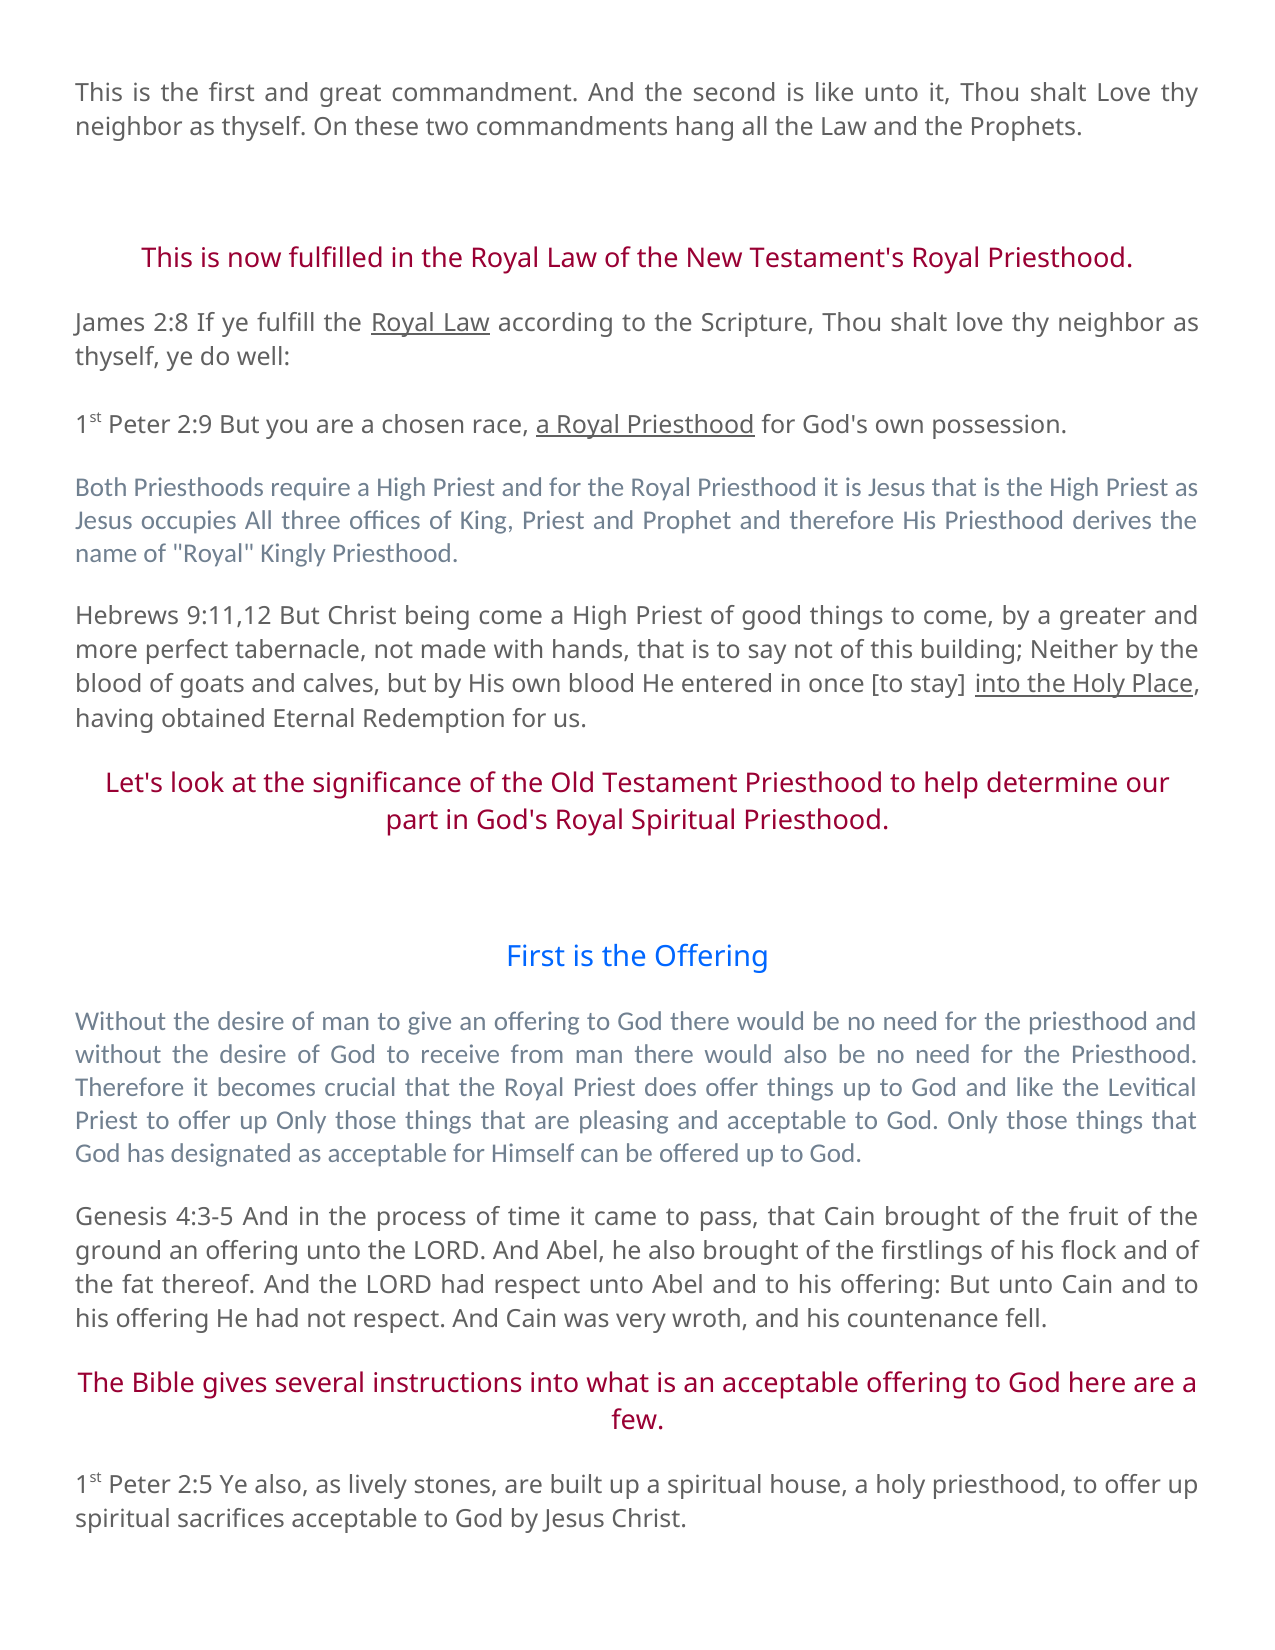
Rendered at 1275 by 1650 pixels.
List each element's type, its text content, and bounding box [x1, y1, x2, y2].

text Without the desire of man to give an offering to God there would be no need for the priesthood and without the desire of God to receive from man there would also be no need for the Priesthood. Therefore it becomes crucial that the Royal Priest does offer things up to God and like the Levitical Priest to offer up Only those things that are pleasing and acceptable to God. Only those things that God has designated as acceptable for Himself can be offered up to God. [75, 1004, 1200, 1169]
text Hebrews 9:11,12 But Christ being come a High Priest of good things to come, by a greater and more perfect tabernacle, not made with hands, that is to say not of this building; Neither by the blood of goats and calves, but by His own blood He entered in once [to stay] into the Holy Place, having obtained Eternal Redemption for us. [75, 598, 1200, 734]
text First is the Offering [75, 935, 1200, 975]
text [75, 75, 1200, 143]
text Both Priesthoods require a High Priest and for the Royal Priesthood it is Jesus that is the High Priest as Jesus occupies All three offices of King, Priest and Prophet and therefore His Priesthood derives the name of "Royal" Kingly Priesthood. [75, 470, 1200, 569]
text Let's look at the significance of the Old Testament Priesthood to help determine our part in God's Royal Spiritual Priesthood. [75, 763, 1200, 837]
text 1st Peter 2:5 Ye also, as lively stones, are built up a spiritual house, a holy priesthood, to offer up spiritual sacrifices acceptable to God by Jesus Christ. [75, 1467, 1200, 1535]
text 1st Peter 2:9 But you are a chosen race, a Royal Priesthood for God's own possession. [75, 407, 1200, 441]
text This is now fulfilled in the Royal Law of the New Testament's Royal Priesthood. [75, 238, 1200, 275]
text James 2:8 If ye fulfill the Royal Law according to the Scripture, Thou shalt love thy neighbor as thyself, ye do well: [75, 304, 1200, 372]
text The Bible gives several instructions into what is an acceptable offering to God here are a few. [75, 1364, 1200, 1437]
text Genesis 4:3-5 And in the process of time it came to pass, that Cain brought of the fruit of the ground an offering unto the LORD. And Abel, he also brought of the firstlings of his flock and of the fat thereof. And the LORD had respect unto Abel and to his offering: But unto Cain and to his offering He had not respect. And Cain was very wroth, and his countenance fell. [75, 1198, 1200, 1334]
